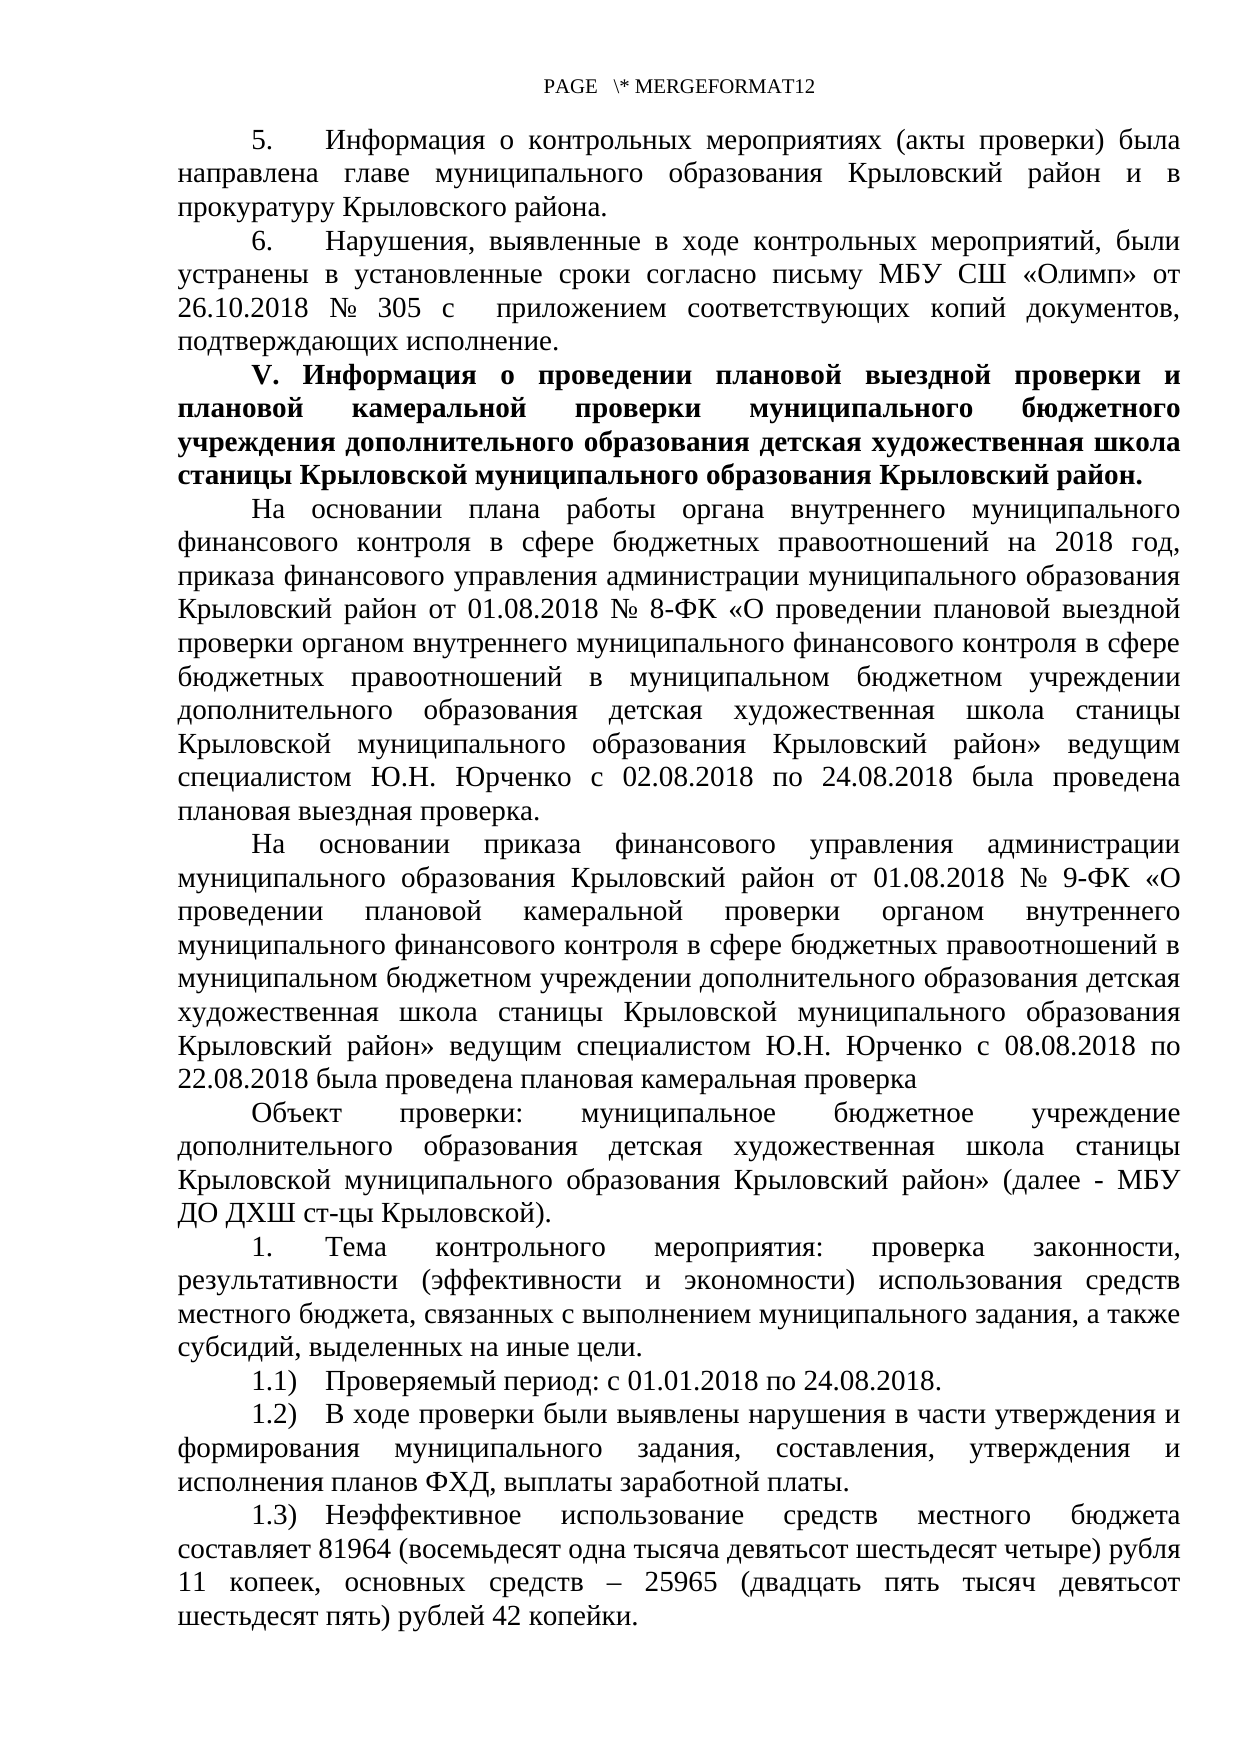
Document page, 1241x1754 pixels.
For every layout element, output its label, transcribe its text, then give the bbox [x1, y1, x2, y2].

list В ходе проверки были выявлены нарушения в части утверждения и формирования муниципального задания, составления, утверждения и исполнения планов ФХД, выплаты заработной платы. [177, 1397, 1181, 1497]
list На основании плана работы органа внутреннего муниципального финансового контроля в сфере бюджетных правоотношений на 2018 год, приказа финансового управления администрации муниципального образования Крыловский район от 01.08.2018 № 8-ФК «О проведении плановой выездной проверки органом внутреннего муниципального финансового контроля в сфере бюджетных правоотношений в муниципальном бюджетном учреждении дополнительного образования детская художественная школа станицы Крыловской муниципального образования Крыловский район» ведущим специалистом Ю.Н. Юрченко с 02.08.2018 по 24.08.2018 была проведена плановая выездная проверка. [177, 491, 1181, 826]
list Проверяемый период: с 01.01.2018 по 24.08.2018. [177, 1363, 1181, 1397]
list На основании приказа финансового управления администрации муниципального образования Крыловский район от 01.08.2018 № 9-ФК «О проведении плановой камеральной проверки органом внутреннего муниципального финансового контроля в сфере бюджетных правоотношений в муниципальном бюджетном учреждении дополнительного образования детская художественная школа станицы Крыловской муниципального образования Крыловский район» ведущим специалистом Ю.Н. Юрченко с 08.08.2018 по 22.08.2018 была проведена плановая камеральная проверка [177, 826, 1181, 1095]
list Нарушения, выявленные в ходе контрольных мероприятий, были устранены в установленные сроки согласно письму МБУ СШ «Олимп» от 26.10.2018 № 305 с приложением соответствующих копий документов, подтверждающих исполнение. [177, 223, 1181, 357]
list V. Информация о проведении плановой выездной проверки и плановой камеральной проверки муниципального бюджетного учреждения дополнительного образования детская художественная школа станицы Крыловской муниципального образования Крыловский район. [177, 357, 1181, 491]
list Объект проверки: муниципальное бюджетное учреждение дополнительного образования детская художественная школа станицы Крыловской муниципального образования Крыловский район» (далее - МБУ ДО ДХШ ст-цы Крыловской). [177, 1095, 1181, 1229]
list Неэффективное использование средств местного бюджета составляет 81964 (восемьдесят одна тысяча девятьсот шестьдесят четыре) рубля 11 копеек, основных средств – 25965 (двадцать пять тысяч девятьсот шестьдесят пять) рублей 42 копейки. [177, 1497, 1181, 1631]
list Тема контрольного мероприятия: проверка законности, результативности (эффективности и экономности) использования средств местного бюджета, связанных с выполнением муниципального задания, а также субсидий, выделенных на иные цели. [177, 1229, 1181, 1363]
list Информация о контрольных мероприятиях (акты проверки) была направлена главе муниципального образования Крыловский район и в прокуратуру Крыловского района. [177, 122, 1181, 223]
